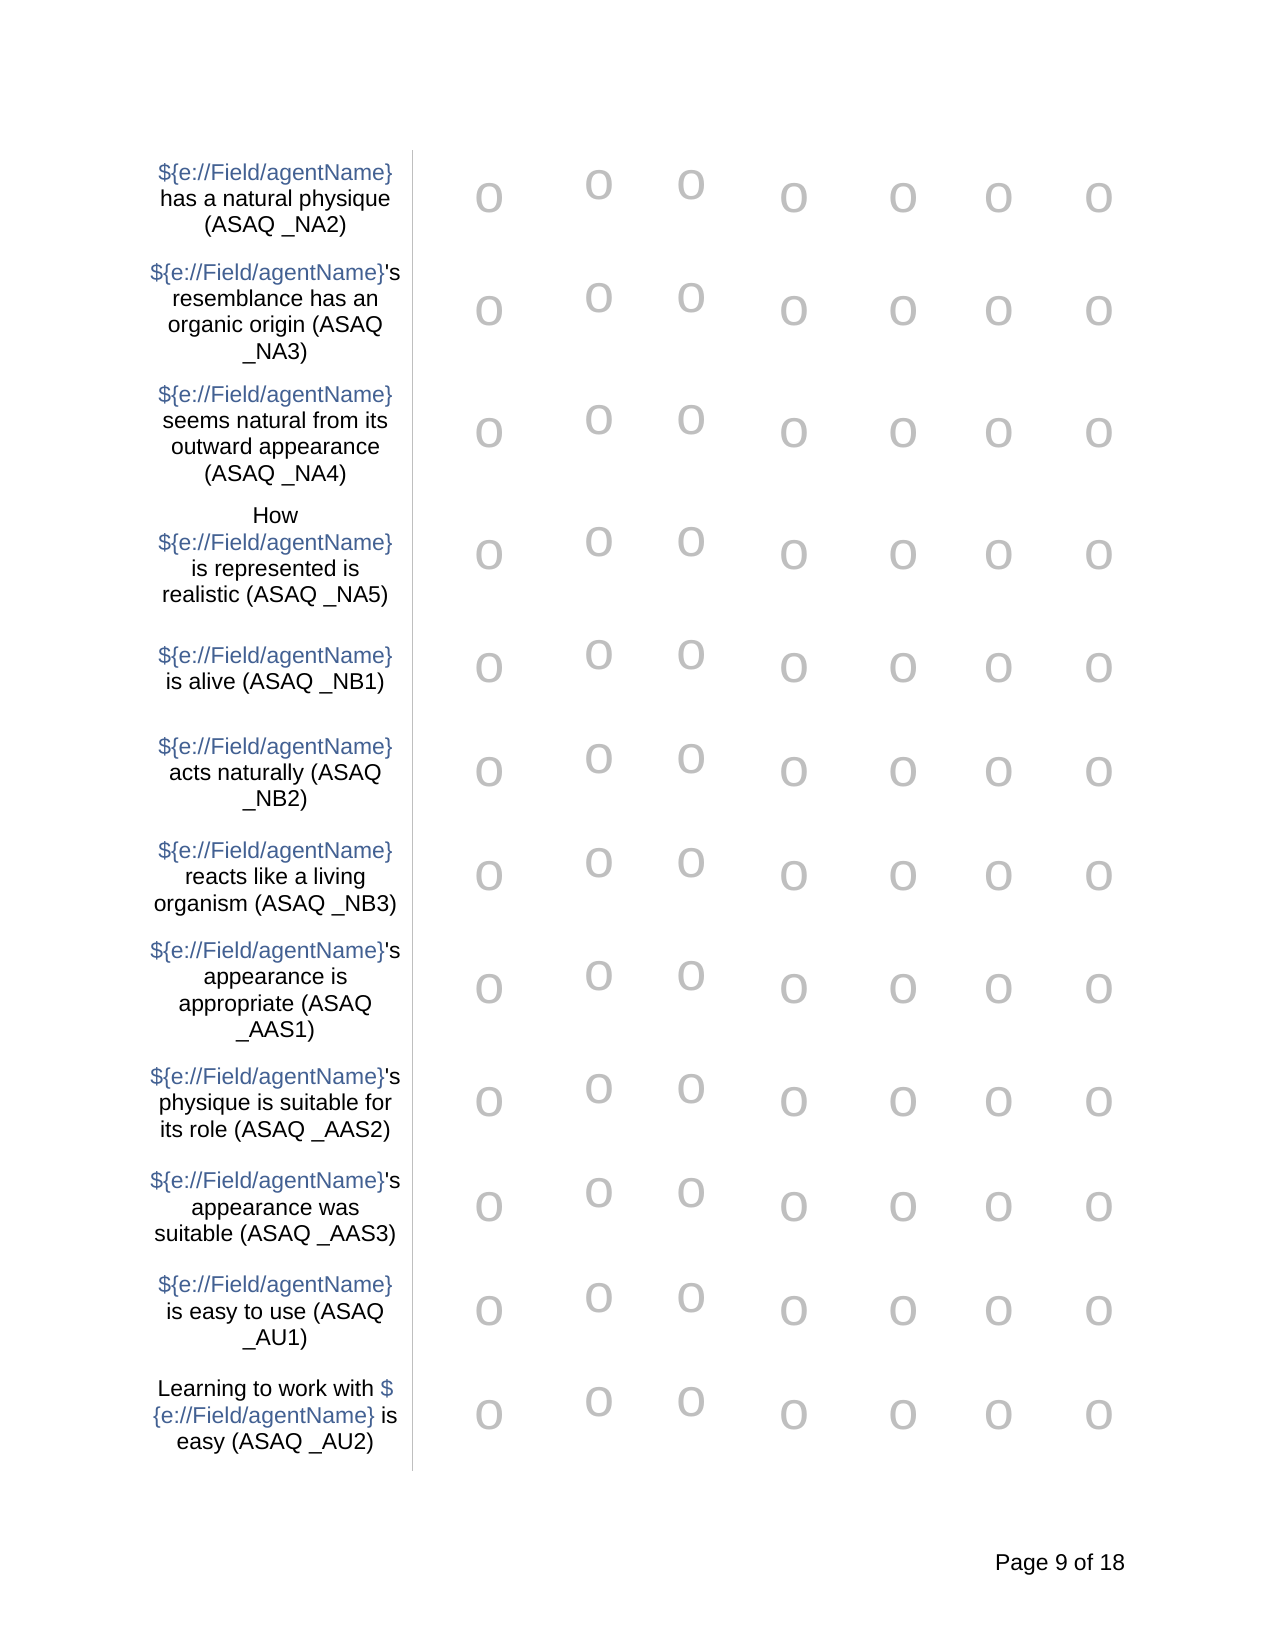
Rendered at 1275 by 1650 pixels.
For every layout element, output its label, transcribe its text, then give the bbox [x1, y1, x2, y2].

table_cell [1028, 254, 1137, 376]
table_cell ${e://Field/agentName} seems natural from its outward appearance (ASAQ _NA4) [138, 376, 412, 498]
table_cell [718, 150, 837, 254]
table_cell [718, 932, 837, 1054]
table_cell [837, 1054, 933, 1158]
table_cell [933, 1263, 1028, 1367]
table_cell [837, 932, 933, 1054]
table_cell [413, 376, 533, 498]
table_cell [533, 1158, 626, 1262]
table_cell [1028, 498, 1137, 620]
table_cell [533, 376, 626, 498]
table_cell [933, 620, 1028, 724]
table_cell [626, 932, 718, 1054]
table_cell [718, 1263, 837, 1367]
table_cell [837, 828, 933, 932]
table_cell [933, 1158, 1028, 1262]
table_cell [413, 724, 533, 828]
table_cell [533, 1054, 626, 1158]
table_cell [626, 620, 718, 724]
table_cell [413, 150, 533, 254]
table_cell How ${e://Field/agentName} is represented is realistic (ASAQ _NA5) [138, 498, 412, 620]
table_cell ${e://Field/agentName}'s physique is suitable for its role (ASAQ _AAS2) [138, 1054, 412, 1158]
table_cell [837, 498, 933, 620]
table_cell [837, 1367, 933, 1471]
table_cell [718, 376, 837, 498]
table_cell [533, 620, 626, 724]
table_cell [837, 724, 933, 828]
table_cell ${e://Field/agentName} is alive (ASAQ _NB1) [138, 620, 412, 724]
table_cell [837, 150, 933, 254]
table_cell [413, 932, 533, 1054]
table_cell [626, 498, 718, 620]
table_cell [1028, 1158, 1137, 1262]
table_cell ${e://Field/agentName} has a natural physique (ASAQ _NA2) [138, 150, 412, 254]
table_cell [718, 254, 837, 376]
table_cell [626, 150, 718, 254]
table_cell [718, 1158, 837, 1262]
table_cell [533, 498, 626, 620]
table_cell [837, 1263, 933, 1367]
table_cell [533, 1367, 626, 1471]
table_cell [933, 1367, 1028, 1471]
table_cell [1028, 620, 1137, 724]
table_cell Learning to work with ${e://Field/agentName} is easy (ASAQ _AU2) [138, 1367, 412, 1471]
table_cell [718, 620, 837, 724]
table_cell [933, 1054, 1028, 1158]
table_cell [626, 724, 718, 828]
table_cell ${e://Field/agentName} is easy to use (ASAQ _AU1) [138, 1263, 412, 1367]
table_cell [413, 1263, 533, 1367]
table_cell [626, 376, 718, 498]
table_cell [626, 1367, 718, 1471]
table_cell [533, 932, 626, 1054]
table_cell [837, 1158, 933, 1262]
table_cell [626, 1158, 718, 1262]
table_cell [933, 254, 1028, 376]
table_cell ${e://Field/agentName}'s appearance was suitable (ASAQ _AAS3) [138, 1158, 412, 1262]
table_cell ${e://Field/agentName} reacts like a living organism (ASAQ _NB3) [138, 828, 412, 932]
table_cell [533, 724, 626, 828]
table_cell [626, 254, 718, 376]
table_cell [933, 828, 1028, 932]
table_cell [933, 724, 1028, 828]
table_cell [1028, 376, 1137, 498]
table_cell [718, 1054, 837, 1158]
table_cell [933, 498, 1028, 620]
table_cell [1028, 724, 1137, 828]
table_cell [837, 376, 933, 498]
table_cell [1028, 1367, 1137, 1471]
table_cell [533, 150, 626, 254]
table_cell [413, 620, 533, 724]
table_cell [933, 376, 1028, 498]
table_cell [626, 828, 718, 932]
table_cell [1028, 1263, 1137, 1367]
table_cell [837, 620, 933, 724]
table_cell [413, 1158, 533, 1262]
table_cell [837, 254, 933, 376]
table_cell [533, 254, 626, 376]
table_cell [413, 1054, 533, 1158]
table_cell [718, 498, 837, 620]
table_cell [718, 1367, 837, 1471]
table_cell [413, 254, 533, 376]
table_cell [533, 828, 626, 932]
table_cell [413, 498, 533, 620]
table_cell [533, 1263, 626, 1367]
table_cell [1028, 932, 1137, 1054]
table_cell ${e://Field/agentName}'s resemblance has an organic origin (ASAQ _NA3) [138, 254, 412, 376]
table_cell ${e://Field/agentName} acts naturally (ASAQ _NB2) [138, 724, 412, 828]
table_cell [1028, 1054, 1137, 1158]
table_cell [718, 828, 837, 932]
table_cell [1028, 828, 1137, 932]
table_cell ${e://Field/agentName}'s appearance is appropriate (ASAQ _AAS1) [138, 932, 412, 1054]
table_cell [933, 150, 1028, 254]
table_cell [626, 1054, 718, 1158]
table_cell [413, 828, 533, 932]
table_cell [626, 1263, 718, 1367]
table_cell [1028, 150, 1137, 254]
table_cell [718, 724, 837, 828]
table_cell [413, 1367, 533, 1471]
table_cell [933, 932, 1028, 1054]
